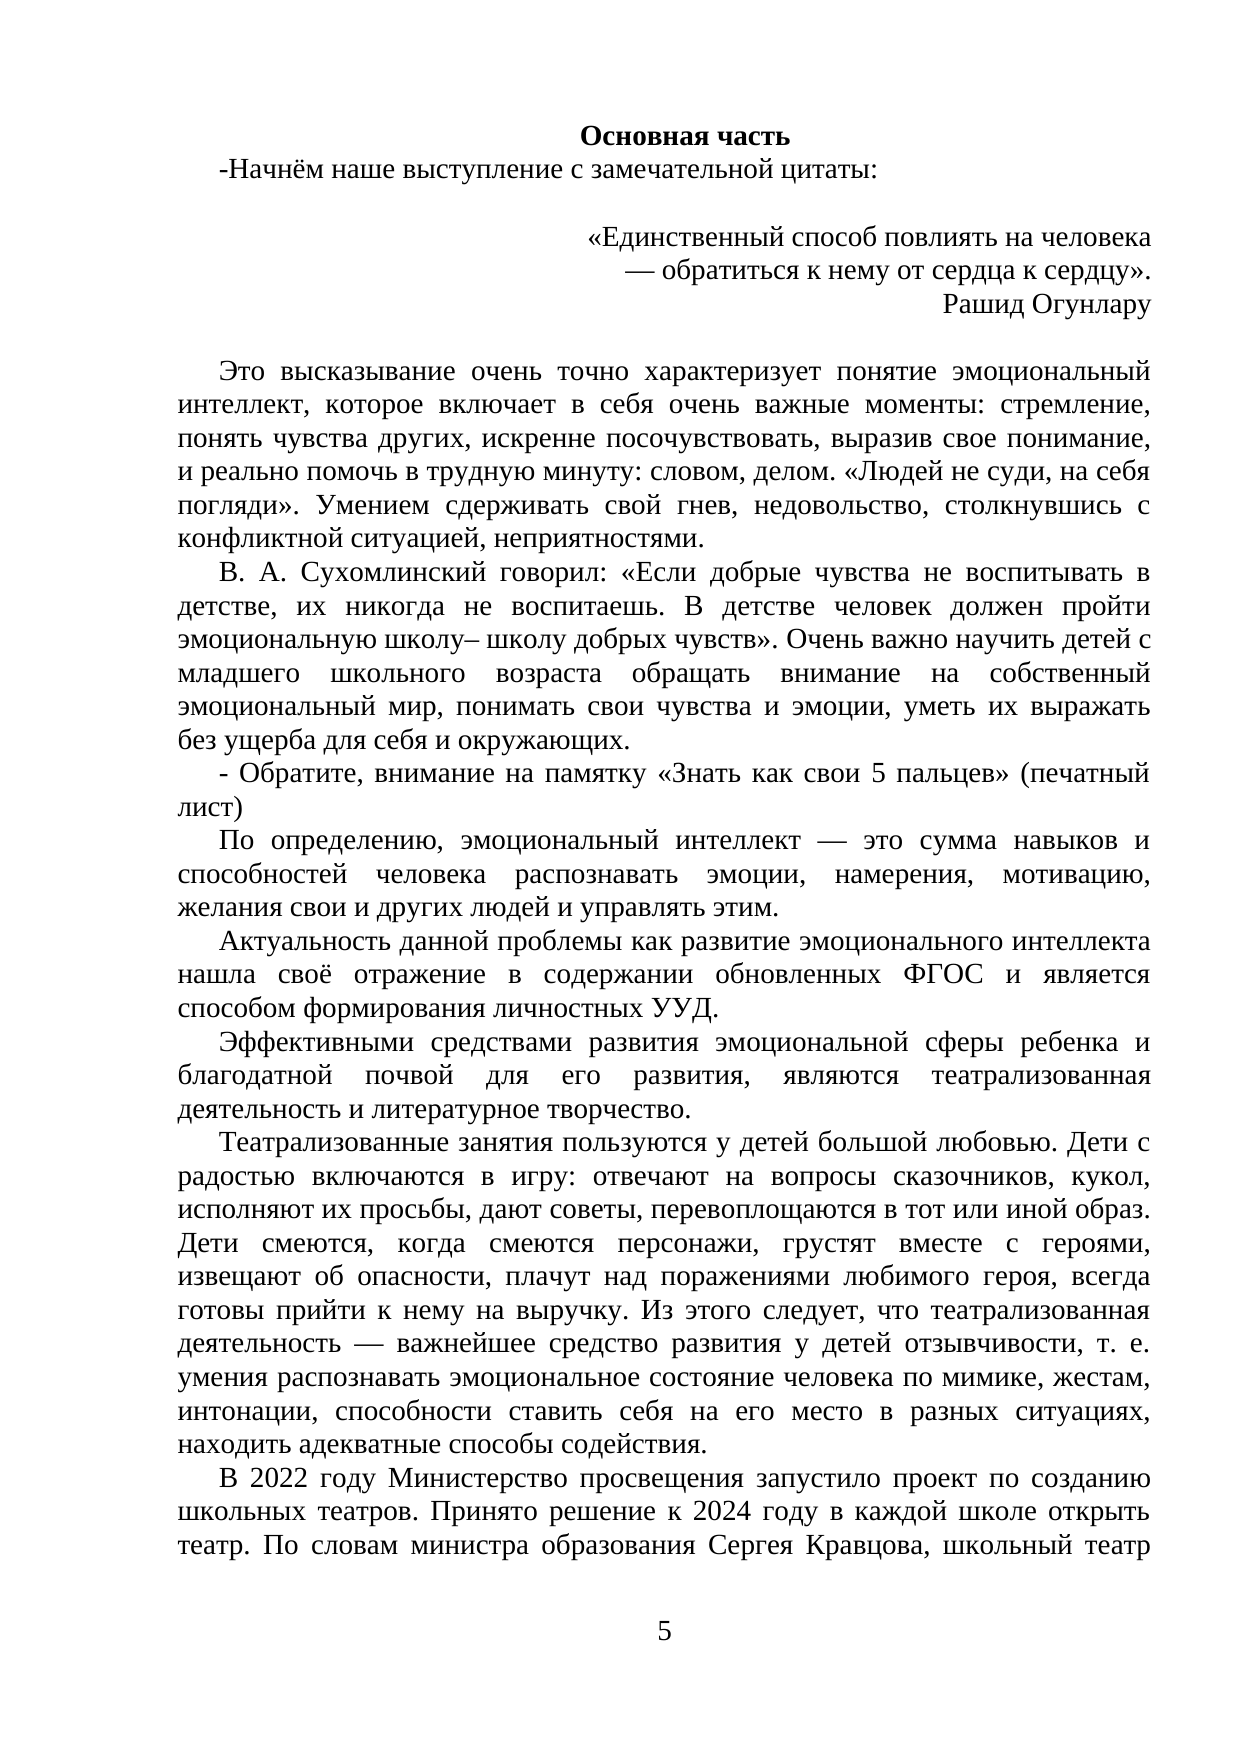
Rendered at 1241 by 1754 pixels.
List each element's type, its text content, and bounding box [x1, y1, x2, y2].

text Актуальность данной проблемы как развитие эмоционального интеллекта нашла своё отражение в содержании обновленных ФГОС и является способом формирования личностных УУД. [177, 923, 1152, 1024]
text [177, 1460, 1152, 1560]
text По определению, эмоциональный интеллект — это сумма навыков и способностей человека распознавать эмоции, намерения, мотивацию, желания свои и других людей и управлять этим. [177, 822, 1152, 923]
text Это высказывание очень точно характеризует понятие эмоциональный интеллект, которое включает в себя очень важные моменты: стремление, понять чувства других, искренне посочувствовать, выразив свое понимание, и реально помочь в трудную минуту: словом, делом. «Людей не суди, на себя погляди». Умением сдерживать свой гнев, недовольство, столкнувшись с конфликтной ситуацией, неприятностями. [177, 353, 1152, 554]
text — обратиться к нему от сердца к сердцу». [177, 252, 1152, 286]
text В. А. Сухомлинский говорил: «Если добрые чувства не воспитывать в детстве, их никогда не воспитаешь. В детстве человек должен пройти эмоциональную школу– школу добрых чувств». Очень важно научить детей с младшего школьного возраста обращать внимание на собственный эмоциональный мир, понимать свои чувства и эмоции, уметь их выражать без ущерба для себя и окружающих. [177, 554, 1152, 755]
text «Единственный способ повлиять на человека [177, 219, 1152, 252]
text -Начнём наше выступление с замечательной цитаты: [177, 152, 1152, 185]
text Основная часть [177, 118, 1152, 152]
text Театрализованные занятия пользуются у детей большой любовью. Дети с радостью включаются в игру: отвечают на вопросы сказочников, кукол, исполняют их просьбы, дают советы, перевоплощаются в тот или иной образ. Дети смеются, когда смеются персонажи, грустят вместе с героями, извещают об опасности, плачут над поражениями любимого героя, всегда готовы прийти к нему на выручку. Из этого следует, что театрализованная деятельность — важнейшее средство развития у детей отзывчивости, т. е. умения распознавать эмоциональное состояние человека по мимике, жестам, интонации, способности ставить себя на его место в разных ситуациях, находить адекватные способы содействия. [177, 1124, 1152, 1460]
text Рашид Огунлару [177, 286, 1152, 319]
text Эффективными средствами развития эмоциональной сферы ребенка и благодатной почвой для его развития, являются театрализованная деятельность и литературное творчество. [177, 1024, 1152, 1124]
text - Обратите, внимание на памятку «Знать как свои 5 пальцев» (печатный лист) [177, 755, 1152, 822]
